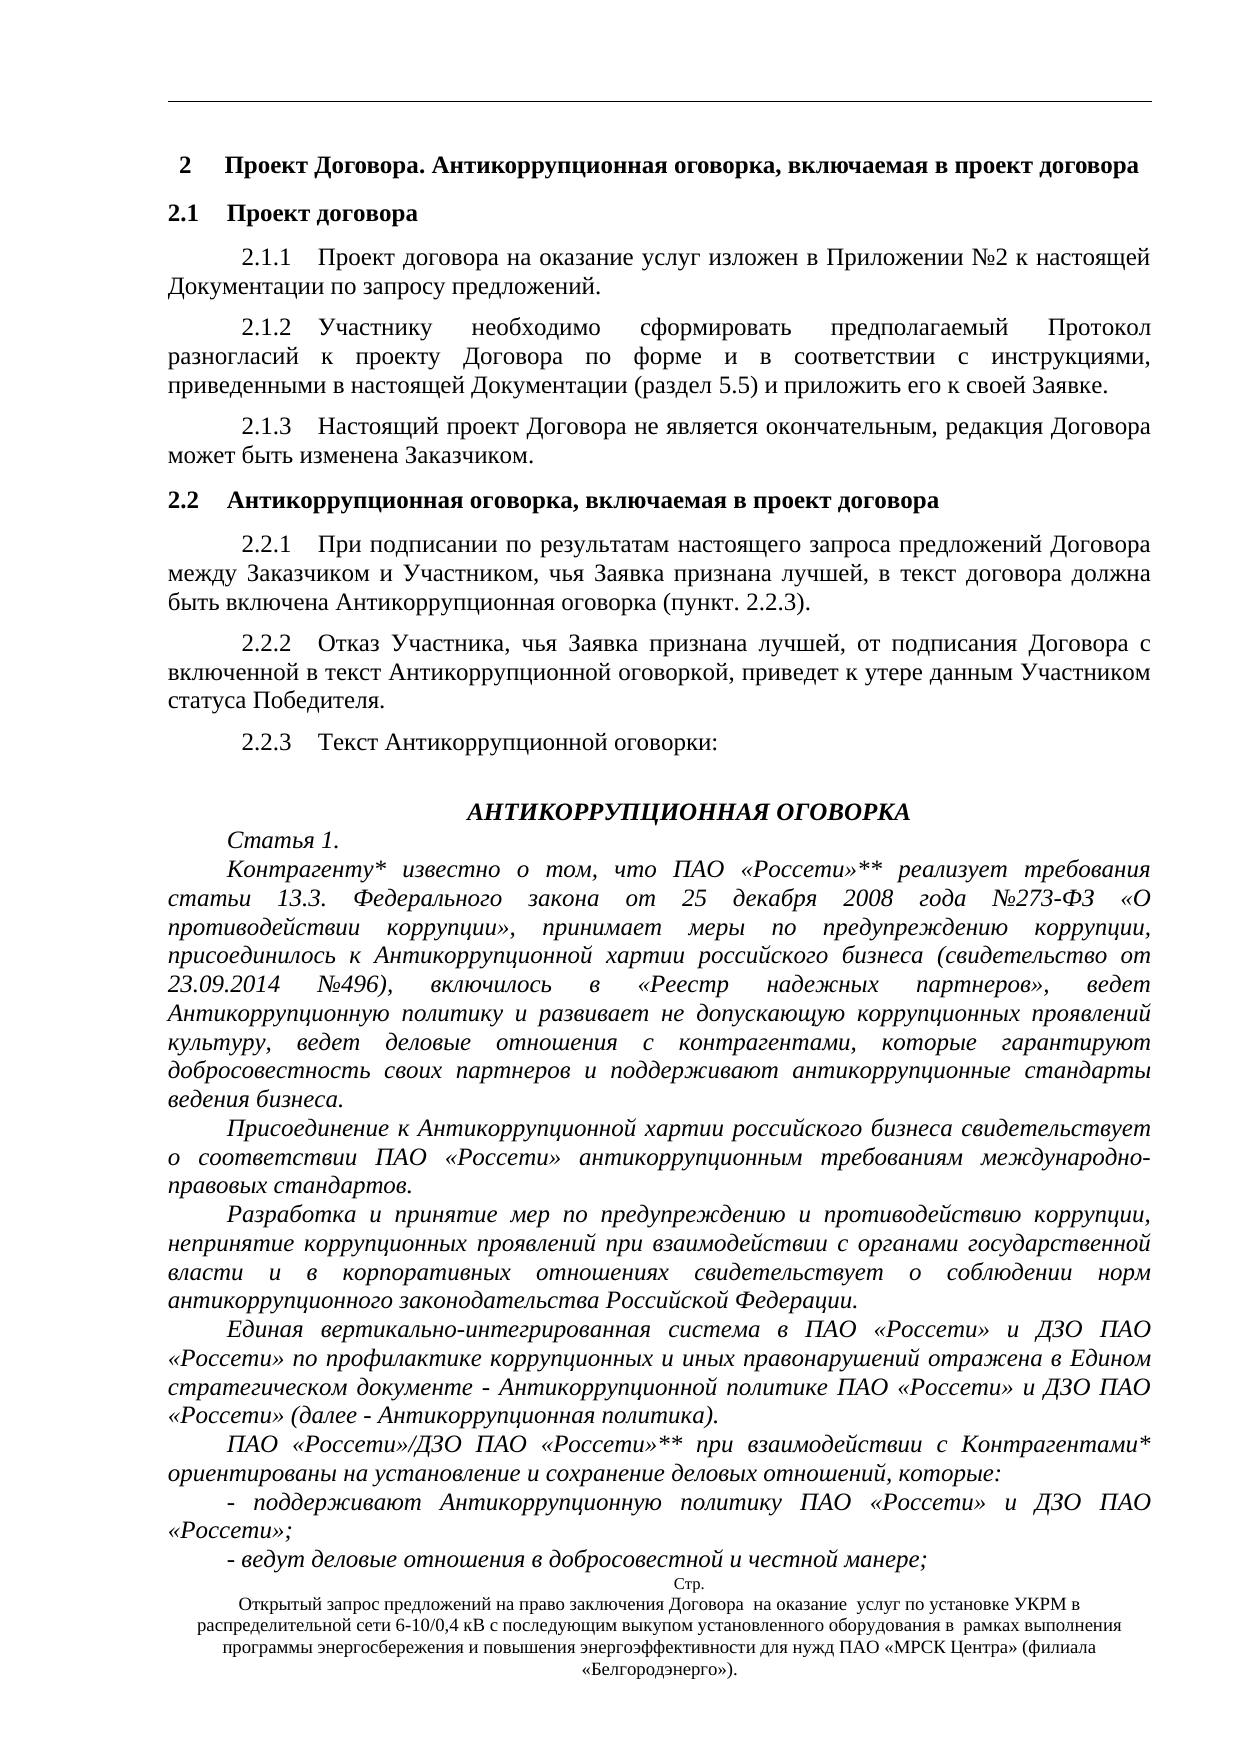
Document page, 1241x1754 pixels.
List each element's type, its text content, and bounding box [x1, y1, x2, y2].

text ПАО «Россети»/ДЗО ПАО «Россети»** при взаимодействии с Контрагентами* ориентированы на установление и сохранение деловых отношений, которые: [168, 1429, 1152, 1487]
text АНТИКОРРУПЦИОННАЯ ОГОВОРКА [168, 797, 1152, 826]
text Единая вертикально-интегрированная система в ПАО «Россети» и ДЗО ПАО «Россети» по профилактике коррупционных и иных правонарушений отражена в Едином стратегическом документе - Антикоррупционной политике ПАО «Россети» и ДЗО ПАО «Россети» (далее - Антикоррупционная политика). [168, 1314, 1152, 1429]
text Статья 1. [168, 826, 1152, 854]
text Разработка и принятие мер по предупреждению и противодействию коррупции, непринятие коррупционных проявлений при взаимодействии с органами государственной власти и в корпоративных отношениях свидетельствует о соблюдении норм антикоррупционного законодательства Российской Федерации. [168, 1199, 1152, 1314]
text - поддерживают Антикоррупционную политику ПАО «Россети» и ДЗО ПАО «Россети»; [168, 1487, 1152, 1544]
subtitle Отказ Участника, чья Заявка признана лучшей, от подписания Договора с включенной в текст Антикоррупционной оговоркой, приведет к утере данным Участником статуса Победителя. [168, 628, 1152, 714]
subtitle При подписании по результатам настоящего запроса предложений Договора между Заказчиком и Участником, чья Заявка признана лучшей, в текст договора должна быть включена Антикоррупционная оговорка (пункт. 2.2.3). [168, 529, 1152, 616]
subtitle Проект договора на оказание услуг изложен в Приложении №2 к настоящей Документации по запросу предложений. [168, 242, 1152, 300]
subtitle Антикоррупционная оговорка, включаемая в проект договора [168, 485, 1152, 514]
subtitle Настоящий проект Договора не является окончательным, редакция Договора может быть изменена Заказчиком. [168, 411, 1152, 468]
subtitle Участнику необходимо сформировать предполагаемый Протокол разногласий к проекту Договора по форме и в соответствии с инструкциями, приведенными в настоящей Документации (раздел 5.5) и приложить его к своей Заявке. [168, 312, 1152, 398]
text Контрагенту* известно о том, что ПАО «Россети»** реализует требования статьи 13.3. Федерального закона от 25 декабря 2008 года №273-ФЗ «О противодействии коррупции», принимает меры по предупреждению коррупции, присоединилось к Антикоррупционной хартии российского бизнеса (свидетельство от 23.09.2014 №496), включилось в «Реестр надежных партнеров», ведет Антикоррупционную политику и развивает не допускающую коррупционных проявлений культуру, ведет деловые отношения с контрагентами, которые гарантируют добросовестность своих партнеров и поддерживают антикоррупционные стандарты ведения бизнеса. [168, 854, 1152, 1113]
text - ведут деловые отношения в добросовестной и честной манере; [168, 1544, 1152, 1573]
subtitle Проект договора [168, 198, 1152, 227]
subtitle Текст Антикоррупционной оговорки: [168, 727, 1152, 756]
subtitle Проект Договора. Антикоррупционная оговорка, включаемая в проект договора [166, 150, 1152, 179]
text Присоединение к Антикоррупционной хартии российского бизнеса свидетельствует о соответствии ПАО «Россети» антикоррупционным требованиям международно-правовых стандартов. [168, 1113, 1152, 1199]
